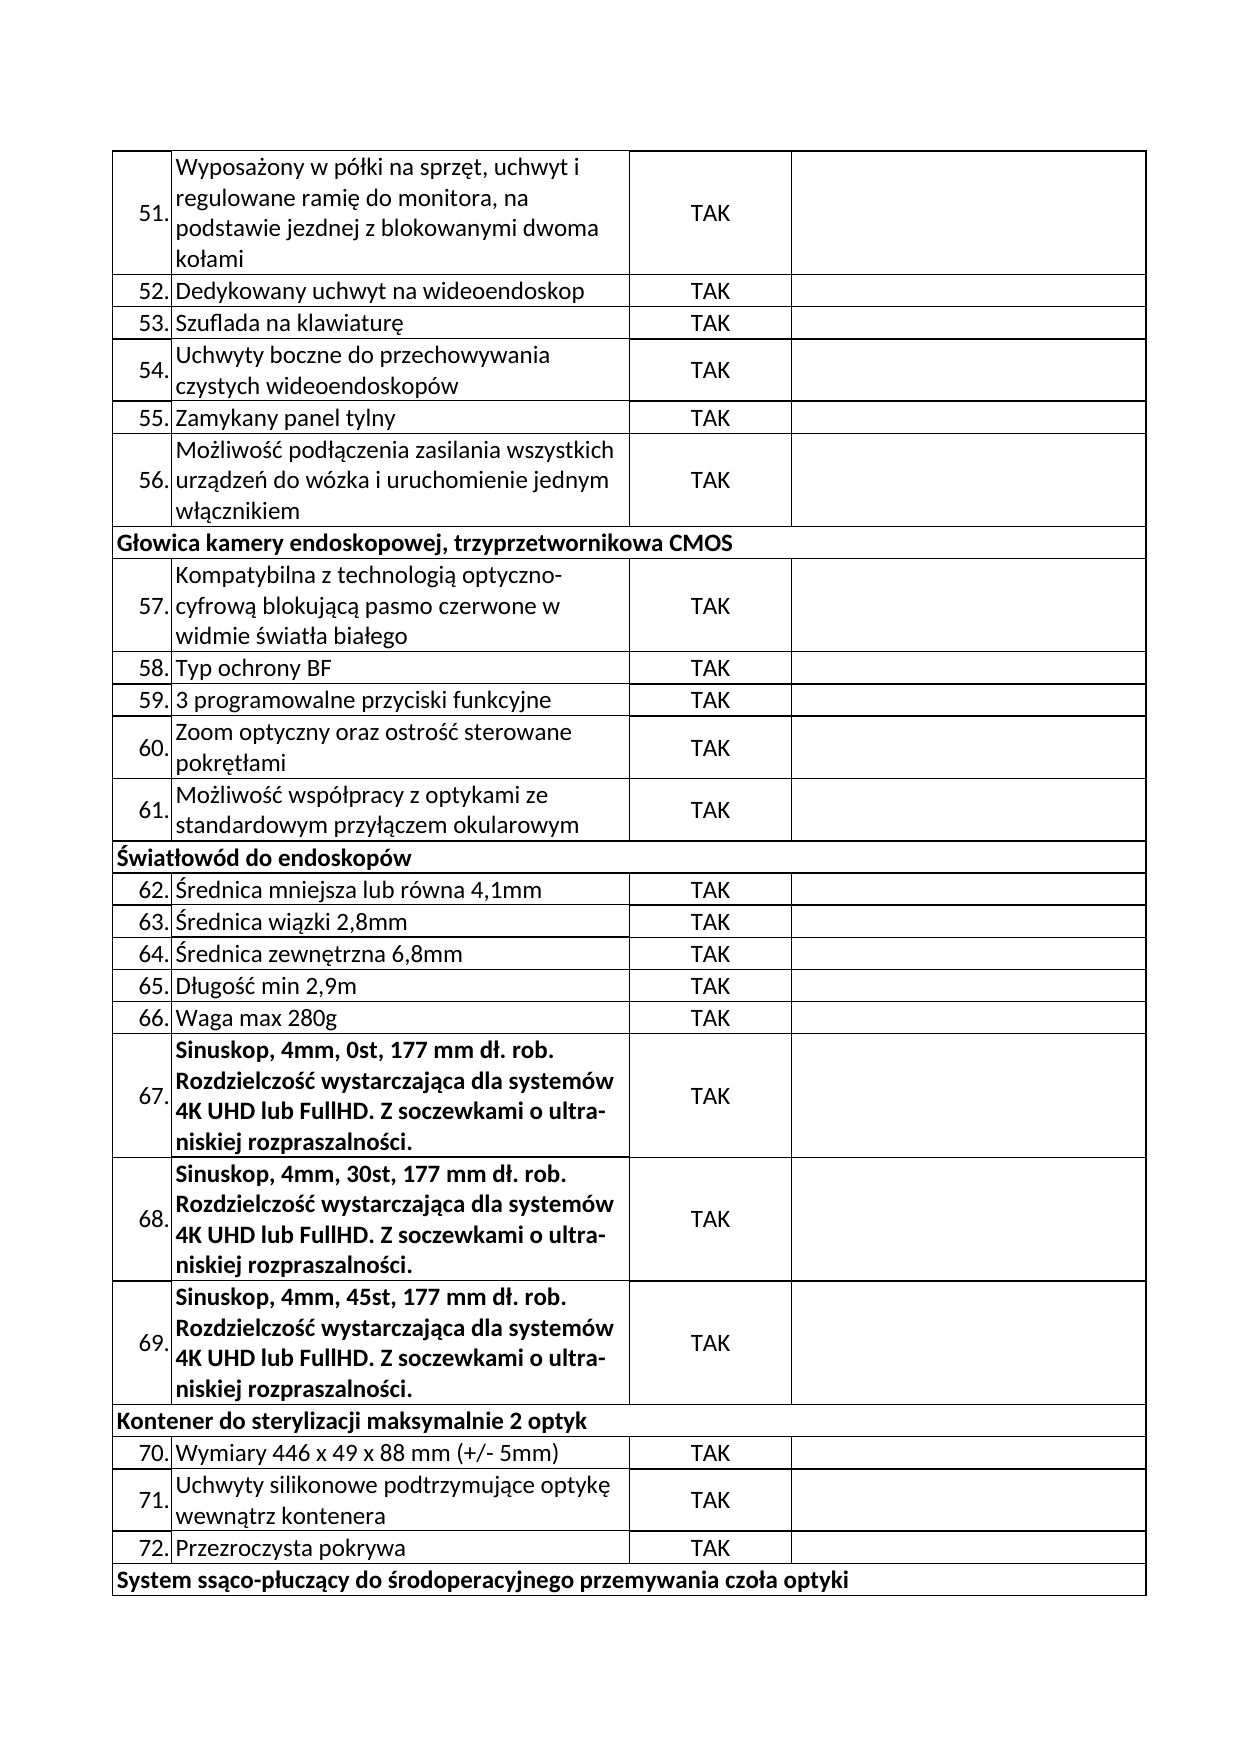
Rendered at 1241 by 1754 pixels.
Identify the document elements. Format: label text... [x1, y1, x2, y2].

table_cell [792, 559, 1145, 651]
table_cell TAK [630, 970, 791, 1001]
table_cell TAK [630, 652, 791, 683]
table_cell Szuflada na klawiaturę [172, 307, 629, 338]
table_cell TAK [630, 402, 791, 432]
table_cell Sinuskop, 4mm, 45st, 177 mm dł. rob. Rozdzielczość wystarczająca dla systemów 4K UHD lub FullHD. Z soczewkami o ultra-niskiej rozpraszalności. [172, 1281, 629, 1404]
table_cell System ssąco-płuczący do środoperacyjnego przemywania czoła optyki [113, 1564, 1145, 1594]
table_cell [792, 1034, 1145, 1156]
table_cell Dedykowany uchwyt na wideoendoskop [172, 275, 629, 306]
table_cell Sinuskop, 4mm, 0st, 177 mm dł. rob. Rozdzielczość wystarczająca dla systemów 4K UHD lub FullHD. Z soczewkami o ultra-niskiej rozpraszalności. [172, 1034, 629, 1156]
table_cell TAK [630, 152, 791, 274]
table_cell [792, 1470, 1145, 1530]
table_cell Długość min 2,9m [172, 970, 629, 1001]
table_cell [113, 402, 171, 432]
table_cell TAK [630, 779, 791, 840]
table_cell [792, 402, 1145, 432]
table_cell [792, 275, 1145, 306]
table_cell TAK [630, 874, 791, 904]
table_cell [792, 1282, 1145, 1404]
table_cell [792, 938, 1145, 968]
table_cell Uchwyty silikonowe podtrzymujące optykę wewnątrz kontenera [172, 1469, 629, 1530]
table_cell Przezroczysta pokrywa [172, 1531, 629, 1562]
table_cell [113, 652, 171, 683]
table_cell [113, 1158, 171, 1280]
table_cell Kontener do sterylizacji maksymalnie 2 optyk [113, 1405, 1145, 1436]
table_cell [792, 874, 1145, 904]
table_cell [113, 779, 171, 840]
table_cell Możliwość podłączenia zasilania wszystkich urządzeń do wózka i uruchomienie jednym włącznikiem [172, 434, 629, 526]
table_cell TAK [630, 1532, 791, 1562]
table_cell [792, 1002, 1145, 1033]
table_cell TAK [630, 434, 791, 526]
table_cell TAK [630, 1158, 791, 1280]
table_cell [792, 685, 1145, 715]
table_cell Głowica kamery endoskopowej, trzyprzetwornikowa CMOS [113, 527, 1145, 558]
table_cell Średnica wiązki 2,8mm [172, 905, 629, 936]
table_cell [792, 1532, 1145, 1562]
table_cell TAK [630, 1282, 791, 1404]
table_cell [113, 152, 171, 274]
table_cell [792, 152, 1145, 274]
table_cell TAK [630, 685, 791, 715]
table_cell TAK [630, 1470, 791, 1530]
table_cell Zoom optyczny oraz ostrość sterowane pokrętłami [172, 716, 629, 778]
table_cell [792, 307, 1145, 338]
table_cell [113, 906, 171, 936]
table_cell [792, 906, 1145, 936]
table_cell [113, 434, 171, 526]
table_cell [792, 717, 1145, 778]
table_cell [113, 1437, 171, 1468]
table_cell TAK [630, 717, 791, 778]
table_cell [113, 1470, 171, 1530]
table_cell [792, 340, 1145, 400]
table_cell Światłowód do endoskopów [113, 842, 1145, 872]
table_cell [113, 1034, 171, 1156]
table_cell [113, 717, 171, 778]
table_cell TAK [630, 1034, 791, 1156]
table_cell TAK [630, 1002, 791, 1033]
table_cell TAK [630, 340, 791, 400]
table_cell TAK [630, 307, 791, 338]
table_cell [792, 652, 1145, 683]
table_cell [792, 779, 1145, 840]
table_cell 3 programowalne przyciski funkcyjne [172, 684, 629, 715]
table_cell Średnica mniejsza lub równa 4,1mm [172, 874, 629, 904]
table_cell Waga max 280g [172, 1002, 629, 1033]
table_cell [113, 685, 171, 715]
table_cell TAK [630, 938, 791, 968]
table_cell Typ ochrony BF [172, 652, 629, 683]
table_cell [113, 1002, 171, 1033]
table_cell TAK [630, 275, 791, 306]
table_cell [113, 874, 171, 904]
table_cell [113, 1532, 171, 1562]
table_cell TAK [630, 1437, 791, 1468]
table_cell Sinuskop, 4mm, 30st, 177 mm dł. rob. Rozdzielczość wystarczająca dla systemów 4K UHD lub FullHD. Z soczewkami o ultra-niskiej rozpraszalności. [172, 1158, 629, 1280]
table_cell Wyposażony w półki na sprzęt, uchwyt i regulowane ramię do monitora, na podstawie jezdnej z blokowanymi dwoma kołami [172, 151, 629, 274]
table_cell [792, 1437, 1145, 1468]
table_cell Kompatybilna z technologią optyczno-cyfrową blokującą pasmo czerwone w widmie światła białego [172, 559, 629, 651]
table_cell Wymiary 446 x 49 x 88 mm (+/- 5mm) [172, 1437, 629, 1468]
table_cell TAK [630, 559, 791, 651]
table_cell [113, 970, 171, 1001]
table_cell Średnica zewnętrzna 6,8mm [172, 938, 629, 968]
table_cell [113, 307, 171, 338]
table_cell [792, 434, 1145, 526]
table_cell Możliwość współpracy z optykami ze standardowym przyłączem okularowym [172, 779, 629, 840]
table_cell Zamykany panel tylny [172, 401, 629, 432]
table_cell [113, 275, 171, 306]
table_cell [792, 970, 1145, 1001]
table_cell Uchwyty boczne do przechowywania czystych wideoendoskopów [172, 339, 629, 400]
table_cell TAK [630, 906, 791, 936]
table_cell [113, 938, 171, 968]
table_cell [792, 1158, 1145, 1280]
table_cell [113, 1282, 171, 1404]
table_cell [113, 559, 171, 651]
table_cell [113, 340, 171, 400]
